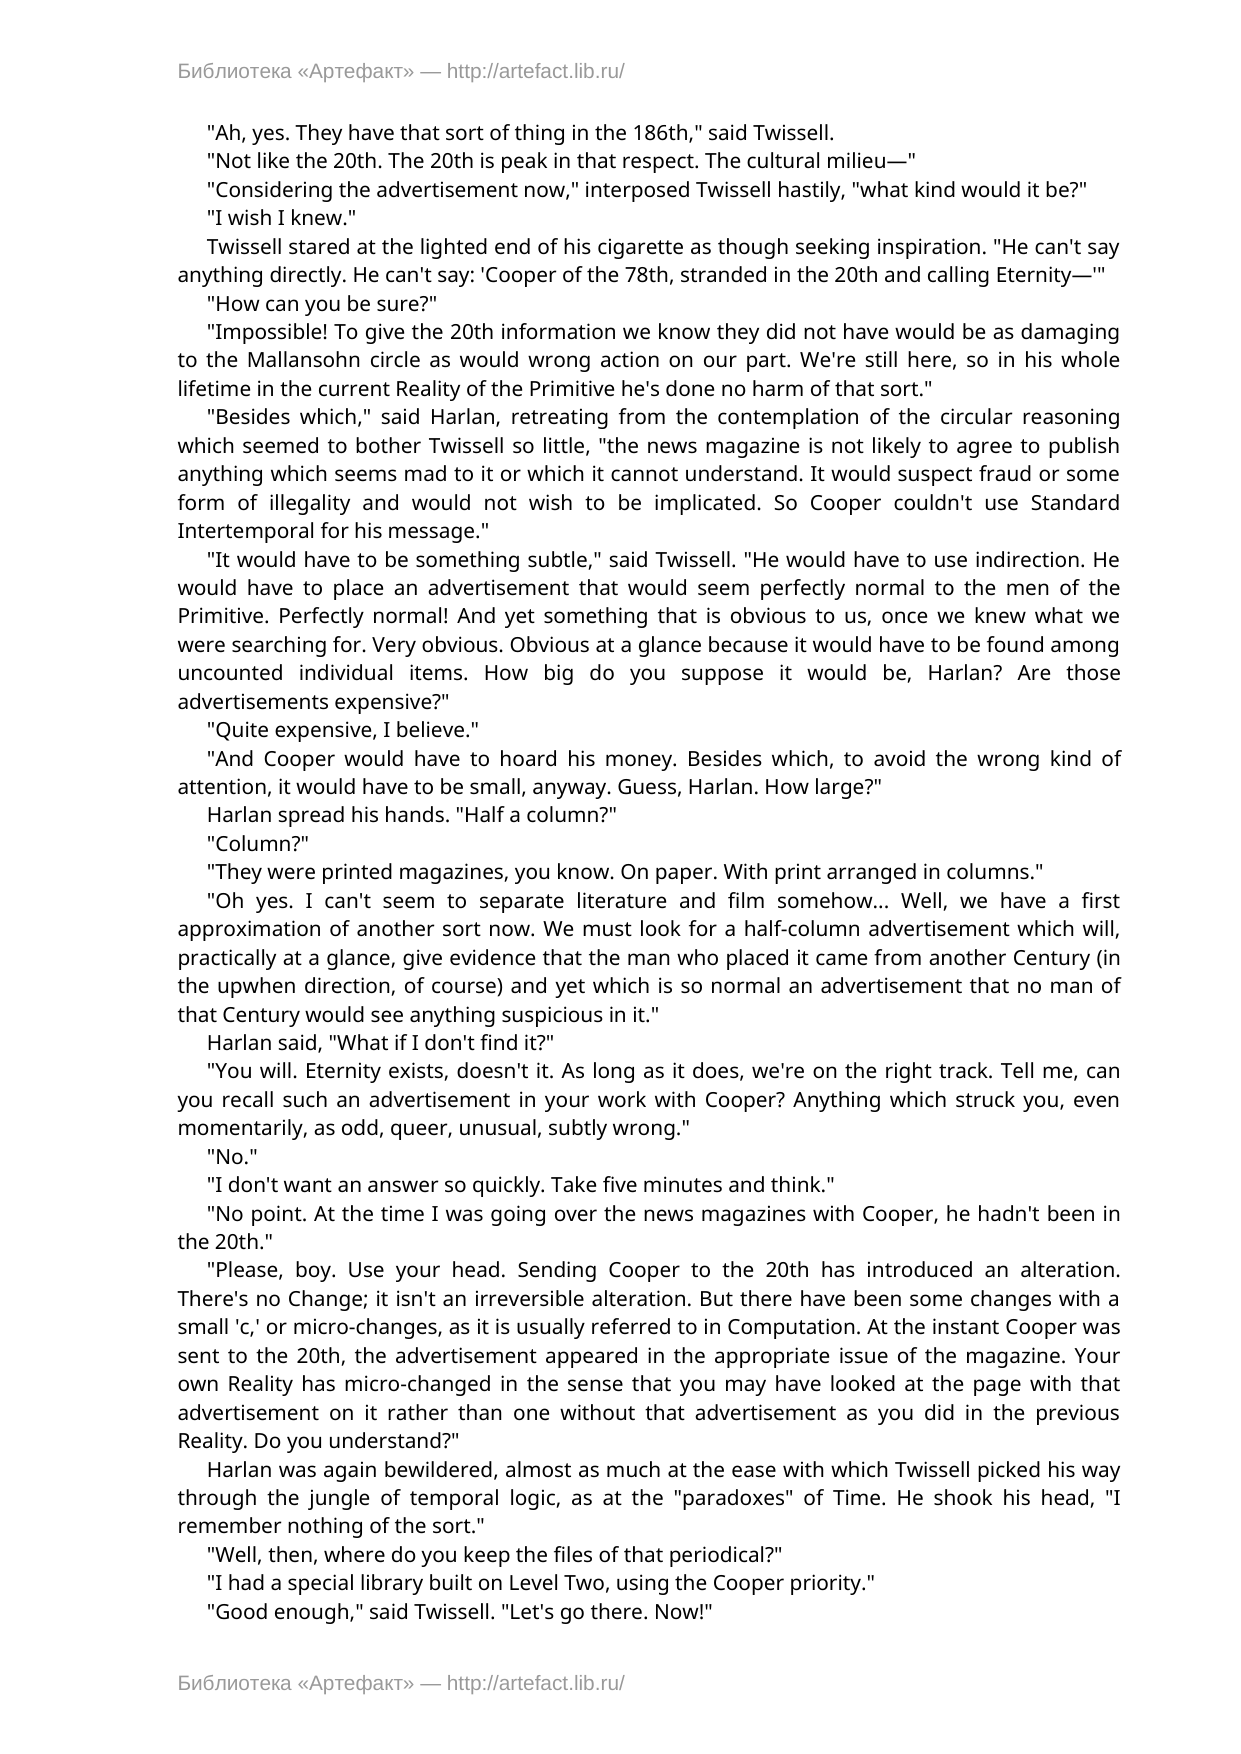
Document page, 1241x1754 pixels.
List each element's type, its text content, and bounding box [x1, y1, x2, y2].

text "Oh yes. I can't seem to separate literature and film somehow... Well, we have a first approximation of another sort now. We must look for a half-column advertisement which will, practically at a glance, give evidence that the man who placed it came from another Century (in the upwhen direction, of course) and yet which is so normal an advertisement that no man of that Century would see anything suspicious in it." [177, 886, 1122, 1028]
text "Quite expensive, I believe." [177, 715, 1122, 744]
text Twissell stared at the lighted end of his cigarette as though seeking inspiration. "He can't say anything directly. He can't say: 'Cooper of the 78th, stranded in the 20th and calling Eternity—'" [177, 232, 1122, 289]
text "Good enough," said Twissell. "Let's go there. Now!" [177, 1597, 1122, 1625]
text "Please, boy. Use your head. Sending Cooper to the 20th has introduced an alteration. There's no Change; it isn't an irreversible alteration. But there have been some changes with a small 'c,' or micro-changes, as it is usually referred to in Computation. At the instant Cooper was sent to the 20th, the advertisement appeared in the appropriate issue of the magazine. Your own Reality has micro-changed in the sense that you may have looked at the page with that advertisement on it rather than one without that advertisement as you did in the previous Reality. Do you understand?" [177, 1256, 1122, 1455]
text "You will. Eternity exists, doesn't it. As long as it does, we're on the right track. Tell me, can you recall such an advertisement in your work with Cooper? Anything which struck you, even momentarily, as odd, queer, unusual, subtly wrong." [177, 1057, 1122, 1142]
text "And Cooper would have to hoard his money. Besides which, to avoid the wrong kind of attention, it would have to be small, anyway. Guess, Harlan. How large?" [177, 744, 1122, 801]
text "Considering the advertisement now," interposed Twissell hastily, "what kind would it be?" [177, 175, 1122, 203]
text "I wish I knew." [177, 203, 1122, 232]
text "They were printed magazines, you know. On paper. With print arranged in columns." [177, 857, 1122, 886]
text "Besides which," said Harlan, retreating from the contemplation of the circular reasoning which seemed to bother Twissell so little, "the news magazine is not likely to agree to publish anything which seems mad to it or which it cannot understand. It would suspect fraud or some form of illegality and would not wish to be implicated. So Cooper couldn't use Standard Intertemporal for his message." [177, 402, 1122, 545]
text Harlan said, "What if I don't find it?" [177, 1028, 1122, 1057]
text "Impossible! To give the 20th information we know they did not have would be as damaging to the Mallansohn circle as would wrong action on our part. We're still here, so in his whole lifetime in the current Reality of the Primitive he's done no harm of that sort." [177, 317, 1122, 402]
text "How can you be sure?" [177, 289, 1122, 317]
text "Well, then, where do you keep the files of that periodical?" [177, 1540, 1122, 1568]
text "No point. At the time I was going over the news magazines with Cooper, he hadn't been in the 20th." [177, 1199, 1122, 1256]
text "It would have to be something subtle," said Twissell. "He would have to use indirection. He would have to place an advertisement that would seem perfectly normal to the men of the Primitive. Perfectly normal! And yet something that is obvious to us, once we knew what we were searching for. Very obvious. Obvious at a glance because it would have to be found among uncounted individual items. How big do you suppose it would be, Harlan? Are those advertisements expensive?" [177, 545, 1122, 715]
text "Column?" [177, 829, 1122, 857]
text "Not like the 20th. The 20th is peak in that respect. The cultural milieu—" [177, 147, 1122, 175]
text "Ah, yes. They have that sort of thing in the 186th," said Twissell. [177, 118, 1122, 147]
text "No." [177, 1142, 1122, 1170]
text "I had a special library built on Level Two, using the Cooper priority." [177, 1568, 1122, 1597]
text Harlan spread his hands. "Half a column?" [177, 801, 1122, 829]
text "I don't want an answer so quickly. Take five minutes and think." [177, 1170, 1122, 1199]
text Harlan was again bewildered, almost as much at the ease with which Twissell picked his way through the jungle of temporal logic, as at the "paradoxes" of Time. He shook his head, "I remember nothing of the sort." [177, 1455, 1122, 1540]
